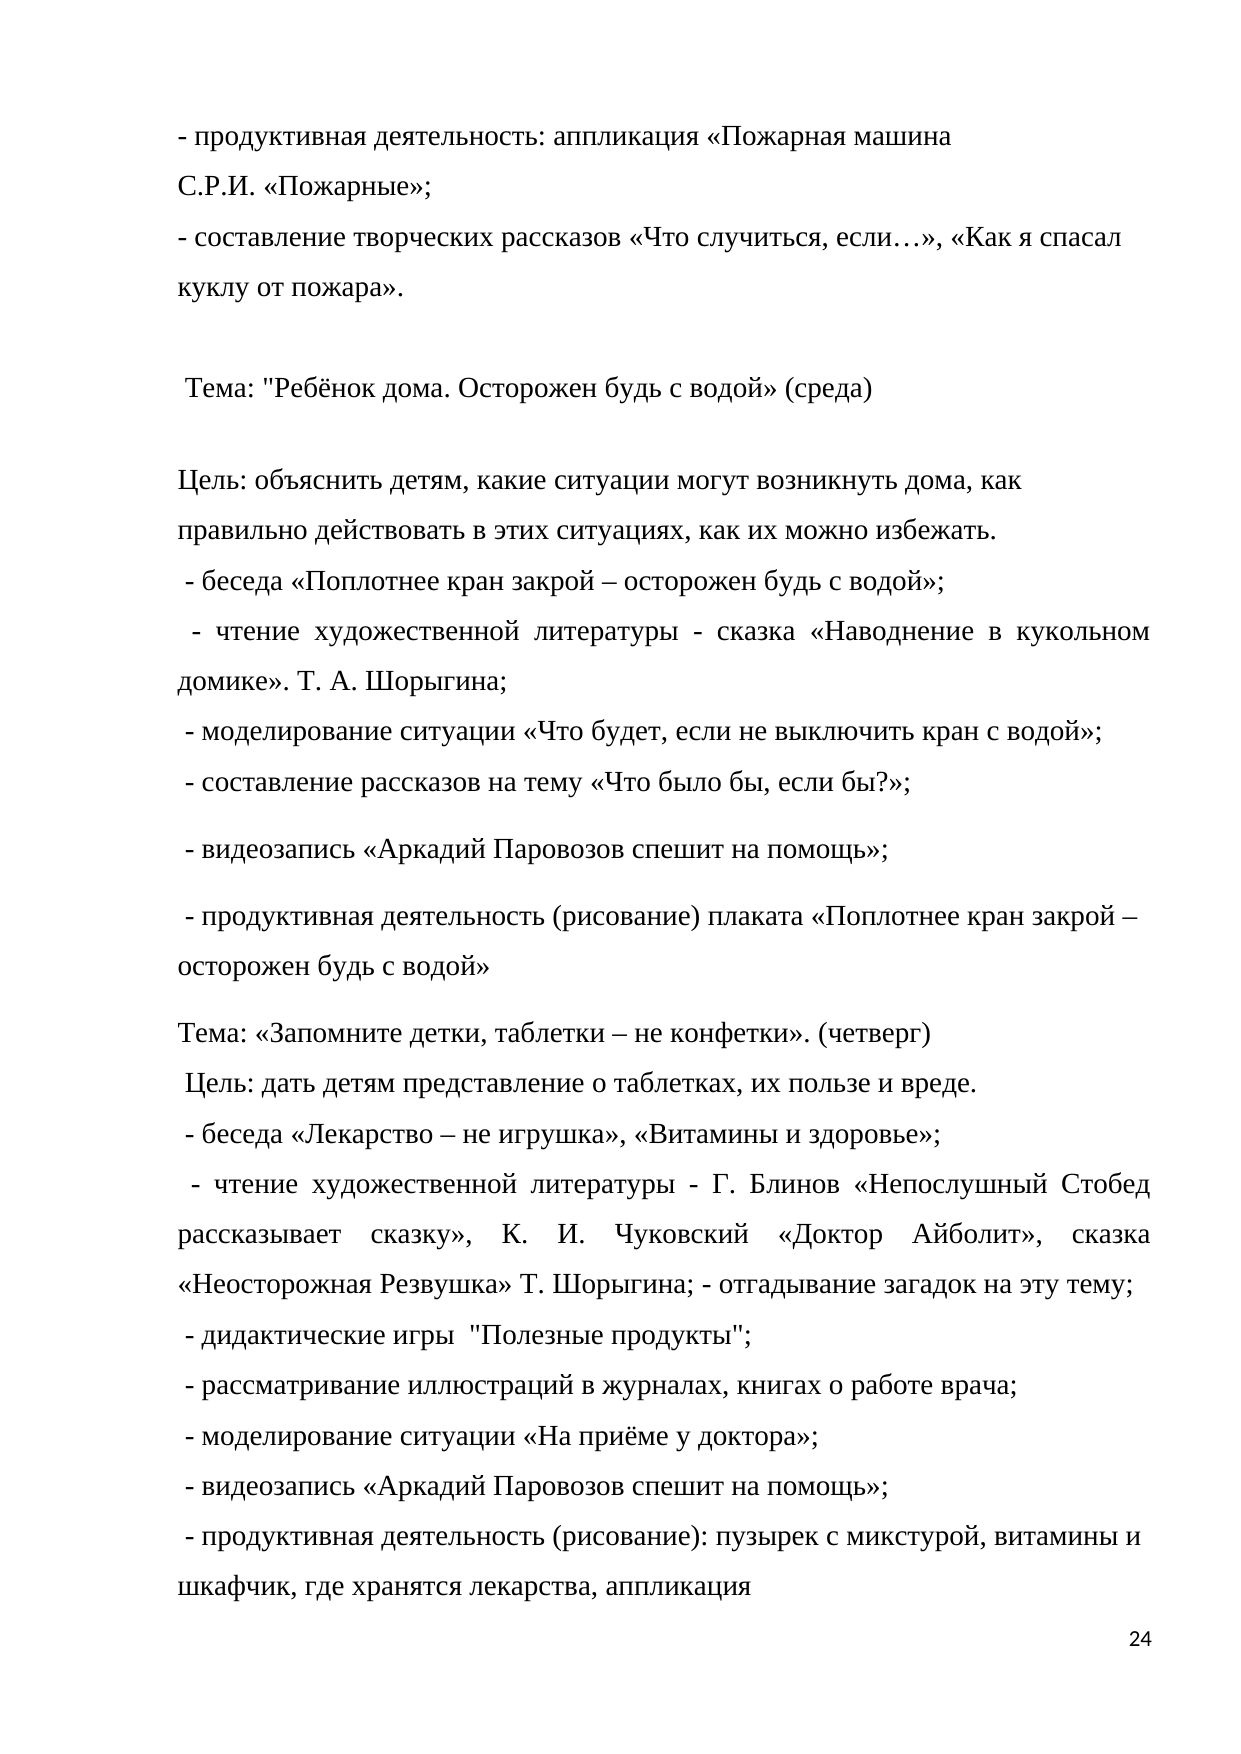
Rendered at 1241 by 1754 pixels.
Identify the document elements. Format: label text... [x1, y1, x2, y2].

text - составление рассказов на тему «Что было бы, если бы?»; [177, 764, 1152, 797]
text Цель: дать детям представление о таблетках, их пользе и вреде. [177, 1065, 1152, 1099]
text - продуктивная деятельность (рисование) плаката «Поплотнее кран закрой – осторожен будь с водой» [177, 898, 1152, 982]
text С.Р.И. «Пожарные»; [177, 168, 1152, 202]
text Цель: объяснить детям, какие ситуации могут возникнуть дома, как правильно действовать в этих ситуациях, как их можно избежать. [177, 462, 1152, 546]
text - видеозапись «Аркадий Паровозов спешит на помощь»; [177, 1468, 1152, 1501]
text - беседа «Поплотнее кран закрой – осторожен будь с водой»; [177, 563, 1152, 596]
text - моделирование ситуации «Что будет, если не выключить кран с водой»; [177, 713, 1152, 747]
text - рассматривание иллюстраций в журналах, книгах о работе врача; [177, 1367, 1152, 1401]
text - чтение художественной литературы - сказка «Наводнение в кукольном домике». Т. А. Шорыгина; [177, 613, 1152, 697]
text - составление творческих рассказов «Что случиться, если…», «Как я спасал куклу от пожара». [177, 219, 1152, 303]
text - видеозапись «Аркадий Паровозов спешит на помощь»; [177, 831, 1152, 864]
text - чтение художественной литературы - Г. Блинов «Непослушный Стобед рассказывает сказку», К. И. Чуковский «Доктор Айболит», сказка «Неосторожная Резвушка» Т. Шорыгина; - отгадывание загадок на эту тему; [177, 1166, 1152, 1300]
text Тема: "Ребёнок дома. Осторожен будь с водой» (среда) [177, 370, 1152, 403]
text - продуктивная деятельность: аппликация «Пожарная машина [177, 118, 1152, 152]
text Тема: «Запомните детки, таблетки – не конфетки». (четверг) [177, 1015, 1152, 1049]
text - беседа «Лекарство – не игрушка», «Витамины и здоровье»; [177, 1116, 1152, 1149]
text - продуктивная деятельность (рисование): пузырек с микстурой, витамины и шкафчик, где хранятся лекарства, аппликация [177, 1518, 1152, 1602]
text - дидактические игры "Полезные продукты"; [177, 1317, 1152, 1351]
text - моделирование ситуации «На приёме у доктора»; [177, 1418, 1152, 1451]
